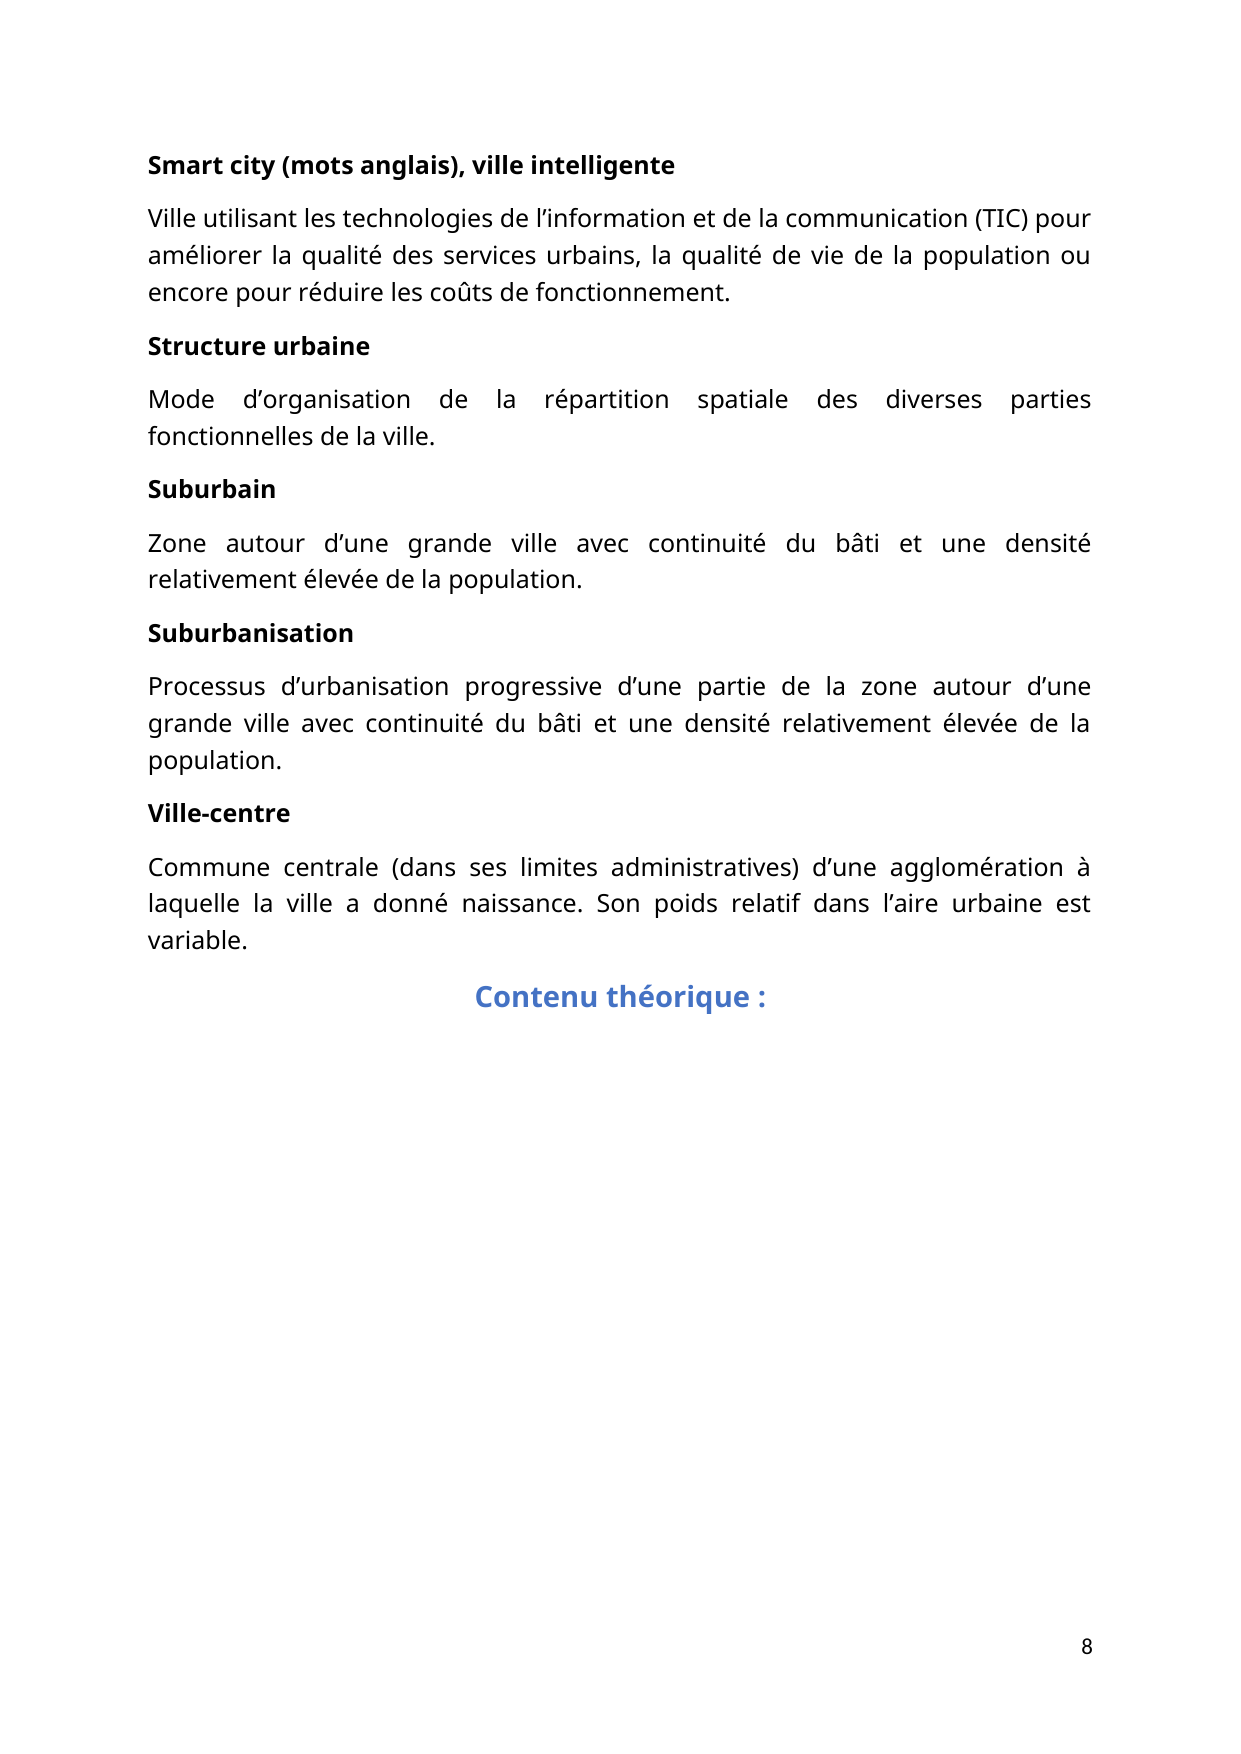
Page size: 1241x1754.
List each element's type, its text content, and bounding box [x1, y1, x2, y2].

text Processus d’urbanisation progressive d’une partie de la zone autour d’une grande ville avec continuité du bâti et une densité relativement élevée de la population. [148, 669, 1092, 776]
text Ville utilisant les technologies de l’information et de la communication (TIC) pour améliorer la qualité des services urbains, la qualité de vie de la population ou encore pour réduire les coûts de fonctionnement. [148, 201, 1092, 309]
text Mode d’organisation de la répartition spatiale des diverses parties fonctionnelles de la ville. [148, 382, 1092, 452]
text Structure urbaine [148, 328, 1092, 362]
text Zone autour d’une grande ville avec continuité du bâti et une densité relativement élevée de la population. [148, 525, 1092, 596]
text Suburbain [148, 472, 1092, 506]
text Smart city (mots anglais), ville intelligente [148, 148, 1092, 182]
text Contenu théorique : [148, 976, 1092, 1016]
text Ville-centre [148, 796, 1092, 830]
text Commune centrale (dans ses limites administratives) d’une agglomération à laquelle la ville a donné naissance. Son poids relatif dans l’aire urbaine est variable. [148, 849, 1092, 957]
text Suburbanisation [148, 615, 1092, 649]
